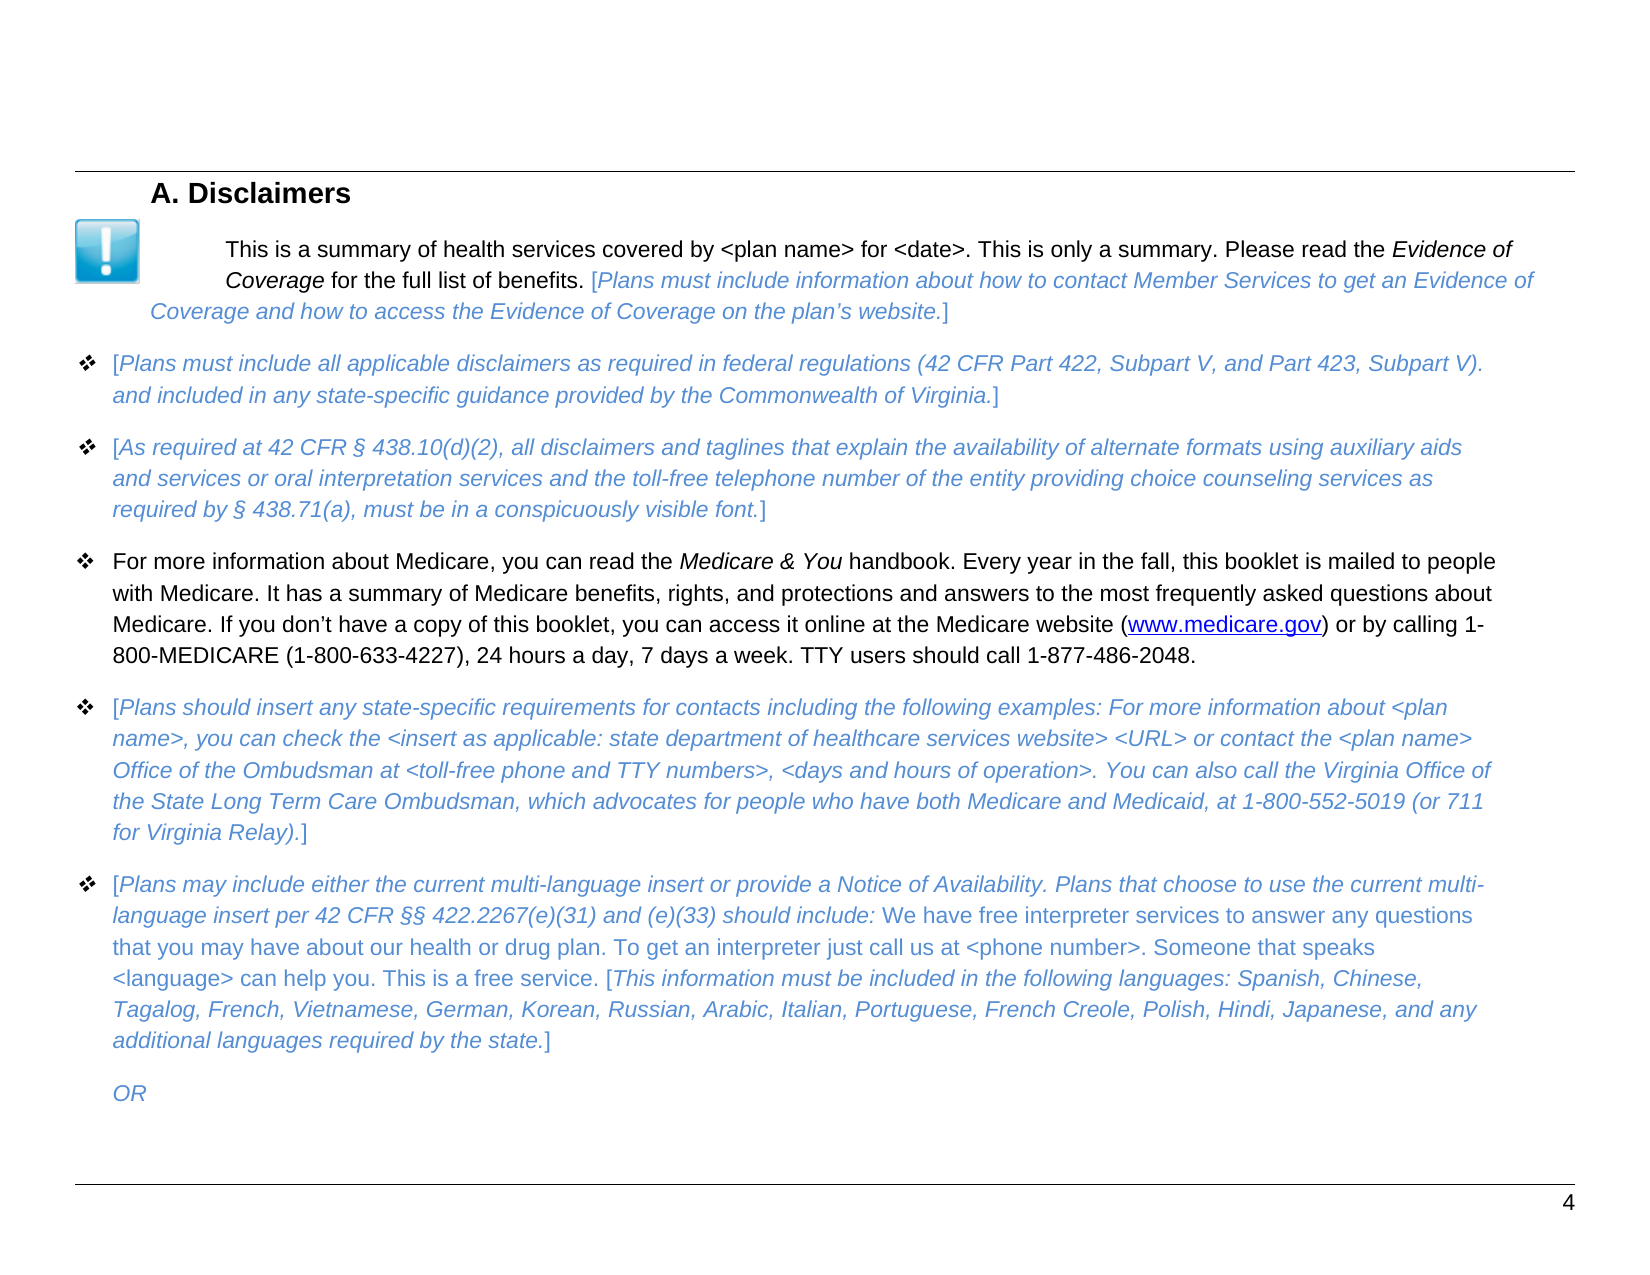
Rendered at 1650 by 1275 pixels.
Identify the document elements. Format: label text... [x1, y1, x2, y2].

picture [75, 219, 141, 285]
list OR [112, 1076, 1500, 1107]
text [As required at 42 CFR § 438.10(d)(2), all disclaimers and taglines that explain the availability of alternate formats using auxiliary aids and services or oral interpretation services and the toll-free telephone number of the entity providing choice counseling services as required by § 438.71(a), must be in a conspicuously visible font.] [75, 430, 1500, 524]
subtitle Disclaimers [75, 172, 1575, 211]
text This is a summary of health services covered by <plan name> for <date>. This is only a summary. Please read the Evidence of Coverage for the full list of benefits. [Plans must include information about how to contact Member Services to get an Evidence of Coverage and how to access the Evidence of Coverage on the plan’s website.] [150, 232, 1575, 326]
text [Plans must include all applicable disclaimers as required in federal regulations (42 CFR Part 422, Subpart V, and Part 423, Subpart V). and included in any state-specific guidance provided by the Commonwealth of Virginia.] [75, 347, 1500, 409]
list [Plans may include either the current multi-language insert or provide a Notice of Availability. Plans that choose to use the current multi-language insert per 42 CFR §§ 422.2267(e)(31) and (e)(33) should include: We have free interpreter services to answer any questions that you may have about our health or drug plan. To get an interpreter just call us at <phone number>. Someone that speaks <language> can help you. This is a free service. [This information must be included in the following languages: Spanish, Chinese, Tagalog, French, Vietnamese, German, Korean, Russian, Arabic, Italian, Portuguese, French Creole, Polish, Hindi, Japanese, and any additional languages required by the state.] [75, 868, 1500, 1055]
text For more information about Medicare, you can read the Medicare & You handbook. Every year in the fall, this booklet is mailed to people with Medicare. It has a summary of Medicare benefits, rights, and protections and answers to the most frequently asked questions about Medicare. If you don’t have a copy of this booklet, you can access it online at the Medicare website (www.medicare.gov) or by calling 1-800-MEDICARE (1-800-633-4227), 24 hours a day, 7 days a week. TTY users should call 1-877-486-2048. [75, 545, 1500, 670]
text [Plans should insert any state-specific requirements for contacts including the following examples: For more information about <plan name>, you can check the <insert as applicable: state department of healthcare services website> <URL> or contact the <plan name> Office of the Ombudsman at <toll-free phone and TTY numbers>, <days and hours of operation>. You can also call the Virginia Office of the State Long Term Care Ombudsman, which advocates for people who have both Medicare and Medicaid, at 1-800-552-5019 (or 711 for Virginia Relay).] [75, 691, 1500, 847]
